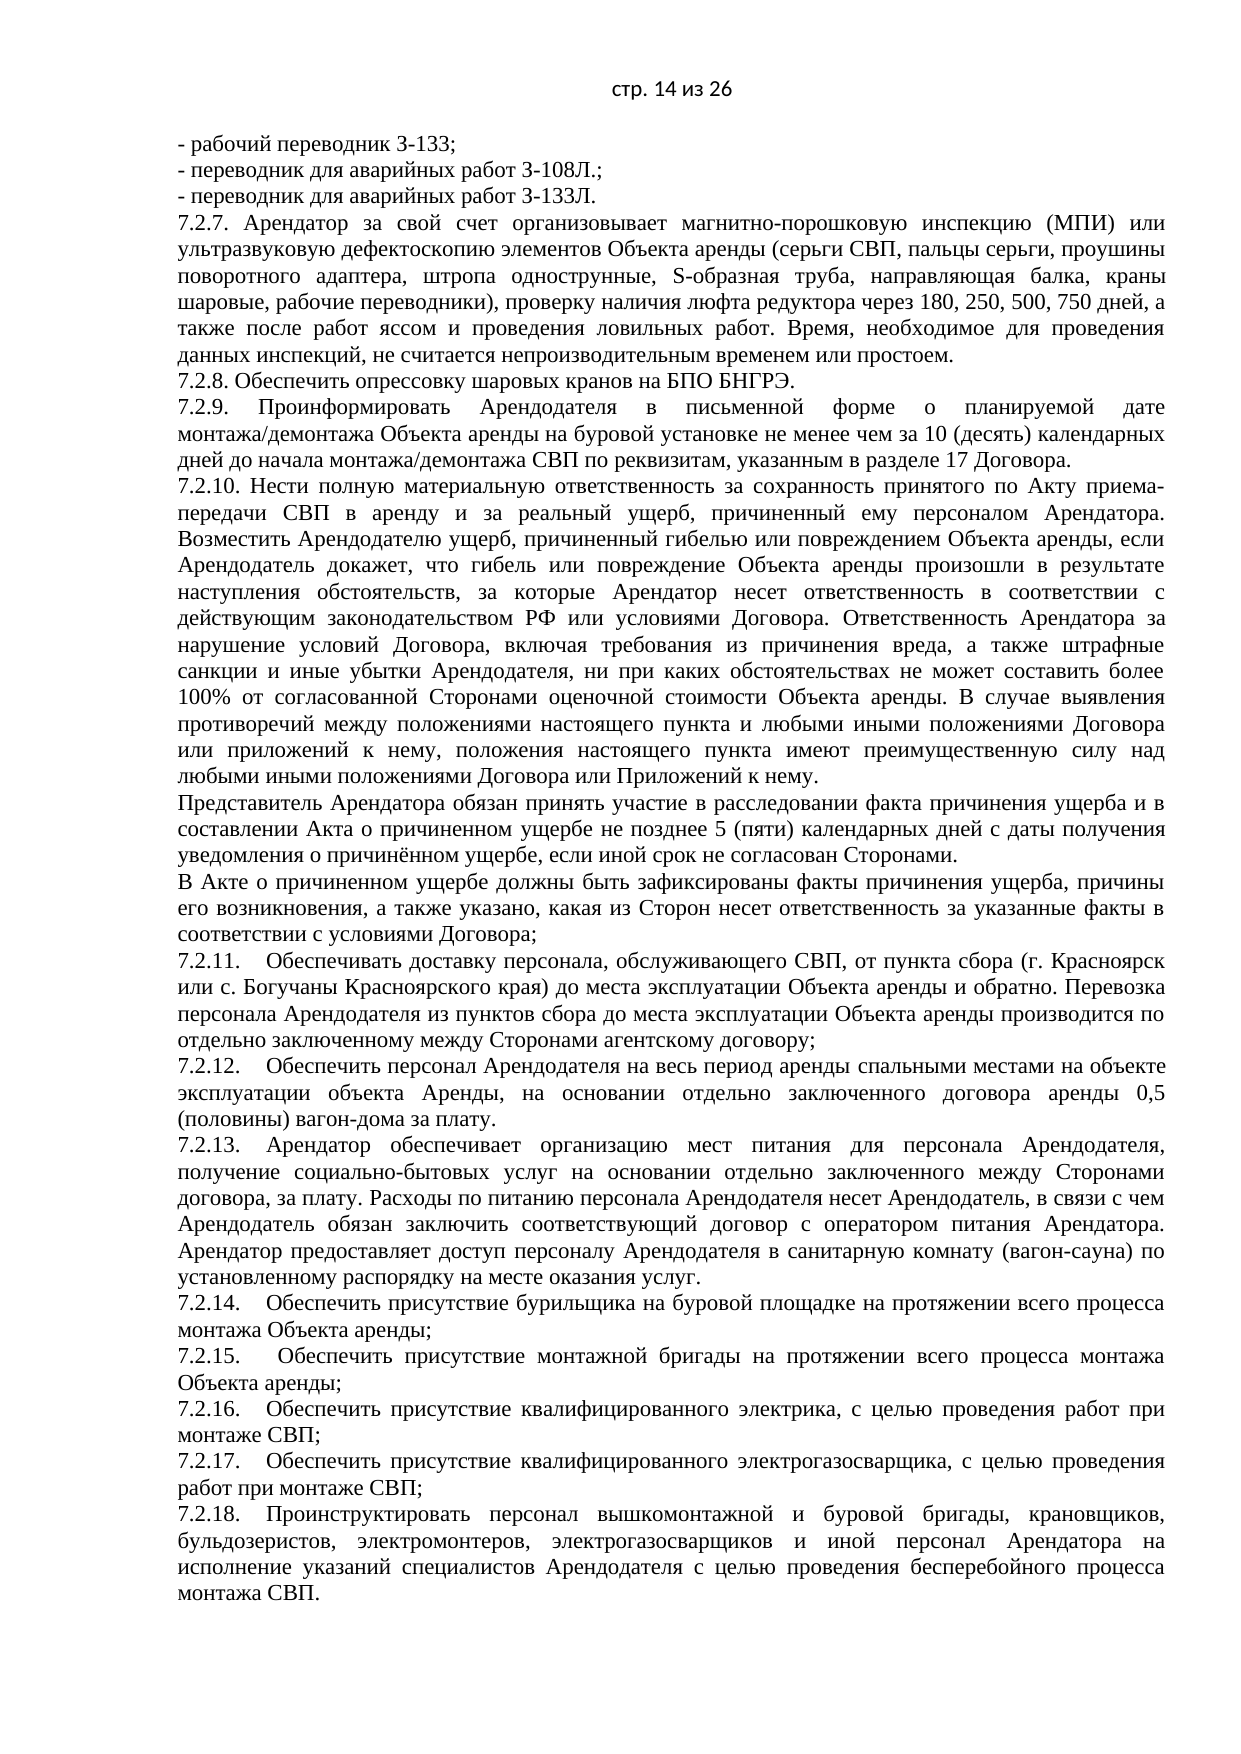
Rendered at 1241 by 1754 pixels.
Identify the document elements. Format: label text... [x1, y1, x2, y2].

list Обеспечить присутствие квалифицированного электрогазосварщика, с целью проведения работ при монтаже СВП; [177, 1448, 1167, 1500]
text 7.2.10. Нести полную материальную ответственность за сохранность принятого по Акту приема-передачи СВП в аренду и за реальный ущерб, причиненный ему персоналом Арендатора. Возместить Арендодателю ущерб, причиненный гибелью или повреждением Объекта аренды, если Арендодатель докажет, что гибель или повреждение Объекта аренды произошли в результате наступления обстоятельств, за которые Арендатор несет ответственность в соответствии с действующим законодательством РФ или условиями Договора. Ответственность Арендатора за нарушение условий Договора, включая требования из причинения вреда, а также штрафные санкции и иные убытки Арендодателя, ни при каких обстоятельствах не может составить более 100% от согласованной Сторонами оценочной стоимости Объекта аренды. В случае выявления противоречий между положениями настоящего пункта и любыми иными положениями Договора или приложений к нему, положения настоящего пункта имеют преимущественную силу над любыми иными положениями Договора или Приложений к нему. [177, 472, 1167, 789]
list Проинструктировать персонал вышкомонтажной и буровой бригады, крановщиков, бульдозеристов, электромонтеров, электрогазосварщиков и иной персонал Арендатора на исполнение указаний специалистов Арендодателя с целью проведения бесперебойного процесса монтажа СВП. [177, 1500, 1167, 1606]
text 7.2.9. Проинформировать Арендодателя в письменной форме о планируемой дате монтажа/демонтажа Объекта аренды на буровой установке не менее чем за 10 (десять) календарных дней до начала монтажа/демонтажа СВП по реквизитам, указанным в разделе 17 Договора. [177, 393, 1167, 472]
text 7.2.7. Арендатор за свой счет организовывает магнитно-порошковую инспекцию (МПИ) или ультразвуковую дефектоскопию элементов Объекта аренды (серьги СВП, пальцы серьги, проушины поворотного адаптера, штропа однострунные, S-образная труба, направляющая балка, краны шаровые, рабочие переводники), проверку наличия люфта редуктора через 180, 250, 500, 750 дней, а также после работ яссом и проведения ловильных работ. Время, необходимое для проведения данных инспекций, не считается непроизводительным временем или простоем. [177, 209, 1167, 367]
list Арендатор обеспечивает организацию мест питания для персонала Арендодателя, получение социально-бытовых услуг на основании отдельно заключенного между Сторонами договора, за плату. Расходы по питанию персонала Арендодателя несет Арендодатель, в связи с чем Арендодатель обязан заключить соответствующий договор с оператором питания Арендатора. Арендатор предоставляет доступ персоналу Арендодателя в санитарную комнату (вагон-сауна) по установленному распорядку на месте оказания услуг. [177, 1131, 1167, 1289]
text В Акте о причиненном ущербе должны быть зафиксированы факты причинения ущерба, причины его возникновения, а также указано, какая из Сторон несет ответственность за указанные факты в соответствии с условиями Договора; [177, 868, 1167, 947]
text Представитель Арендатора обязан принять участие в расследовании факта причинения ущерба и в составлении Акта о причиненном ущербе не позднее 5 (пяти) календарных дней с даты получения уведомления о причинённом ущербе, если иной срок не согласован Сторонами. [177, 789, 1167, 868]
text - переводник для аварийных работ З-133Л. [177, 183, 1167, 209]
list Обеспечить присутствие монтажной бригады на протяжении всего процесса монтажа Объекта аренды; [177, 1342, 1167, 1395]
list Обеспечить присутствие бурильщика на буровой площадке на протяжении всего процесса монтажа Объекта аренды; [177, 1289, 1167, 1342]
list Обеспечить персонал Арендодателя на весь период аренды спальными местами на объекте эксплуатации объекта Аренды, на основании отдельно заключенного договора аренды 0,5 (половины) вагон-дома за плату. [177, 1052, 1167, 1131]
list Обеспечивать доставку персонала, обслуживающего СВП, от пункта сбора (г. Красноярск или с. Богучаны Красноярского края) до места эксплуатации Объекта аренды и обратно. Перевозка персонала Арендодателя из пунктов сбора до места эксплуатации Объекта аренды производится по отдельно заключенному между Сторонами агентскому договору; [177, 947, 1167, 1052]
text 7.2.8. Обеспечить опрессовку шаровых кранов на БПО БНГРЭ. [177, 367, 1167, 393]
text - рабочий переводник З-133; [177, 130, 1167, 156]
list Обеспечить присутствие квалифицированного электрика, с целью проведения работ при монтаже СВП; [177, 1395, 1167, 1448]
text - переводник для аварийных работ З-108Л.; [177, 156, 1167, 183]
